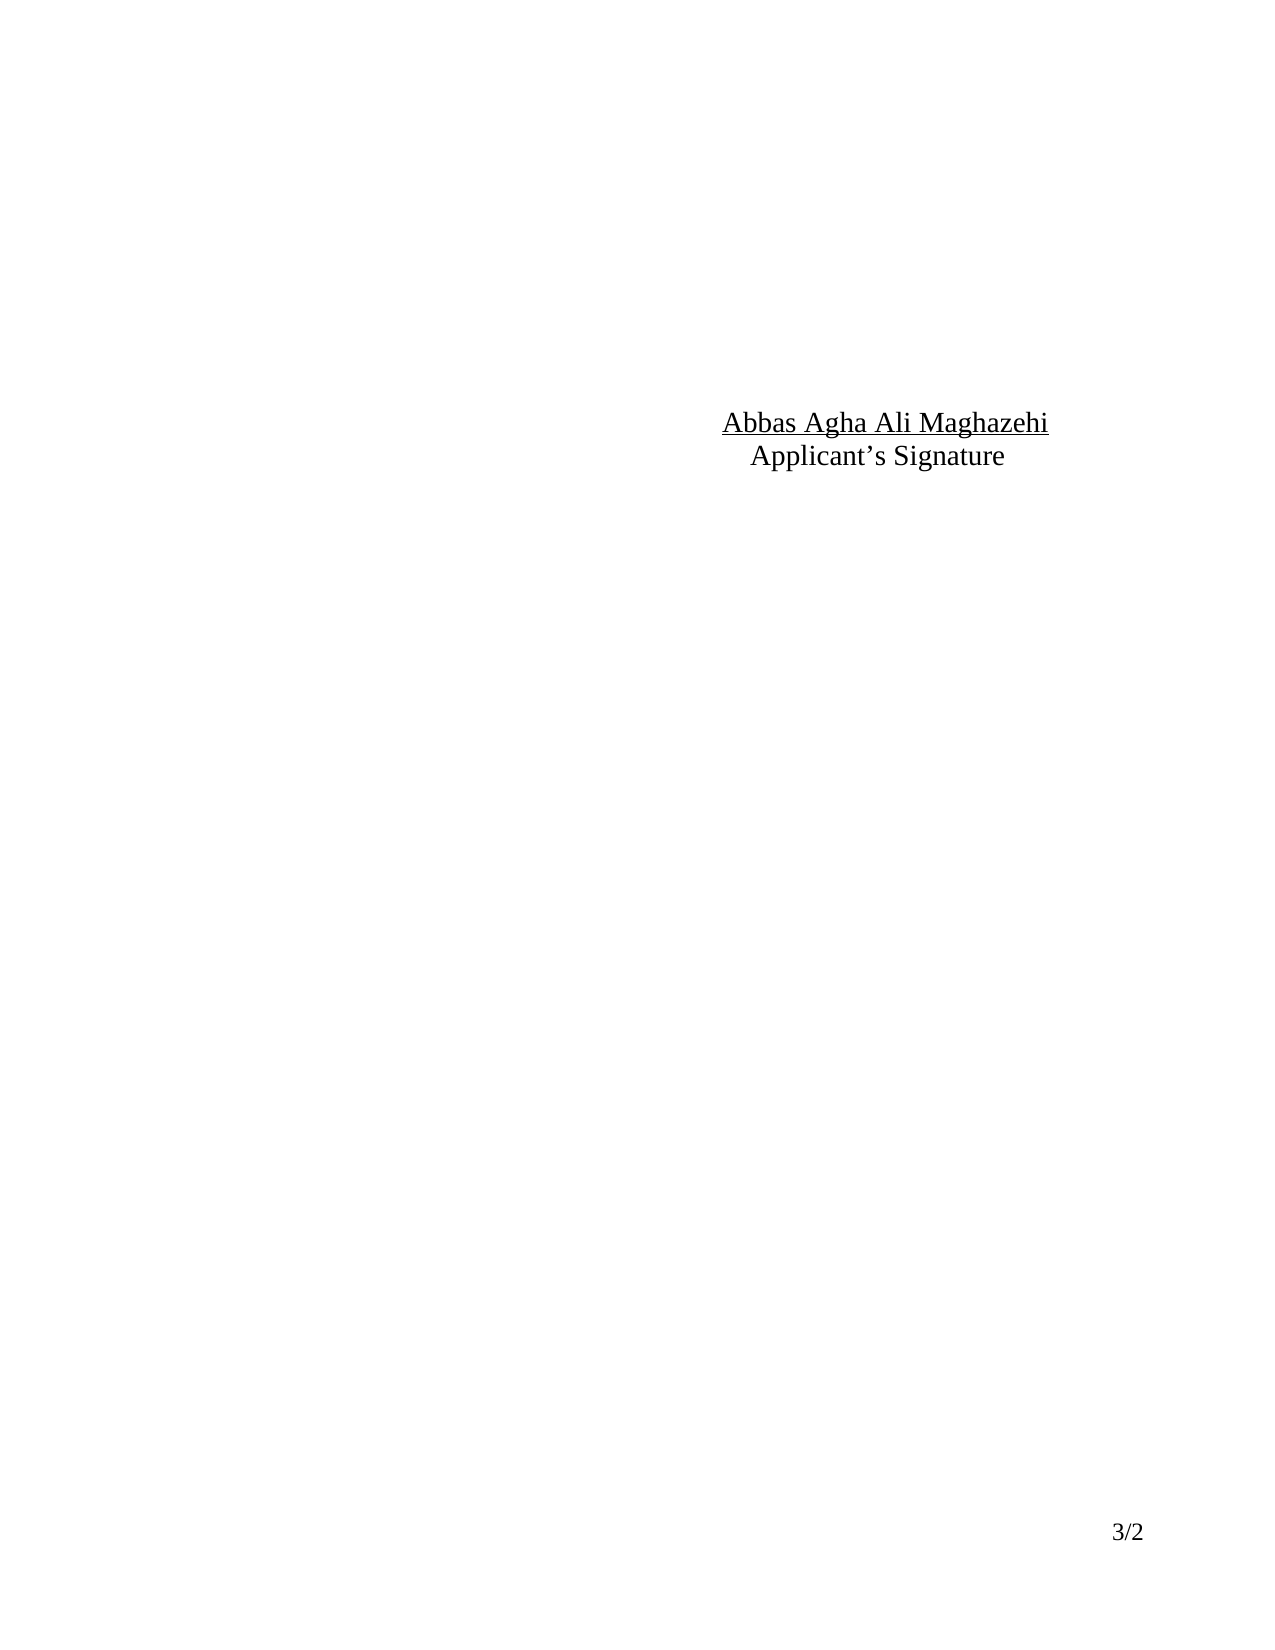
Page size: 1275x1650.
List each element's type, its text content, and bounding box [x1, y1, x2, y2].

text Abbas Agha Ali Maghazehi [722, 405, 1134, 438]
text Applicant’s Signature [750, 438, 1134, 606]
